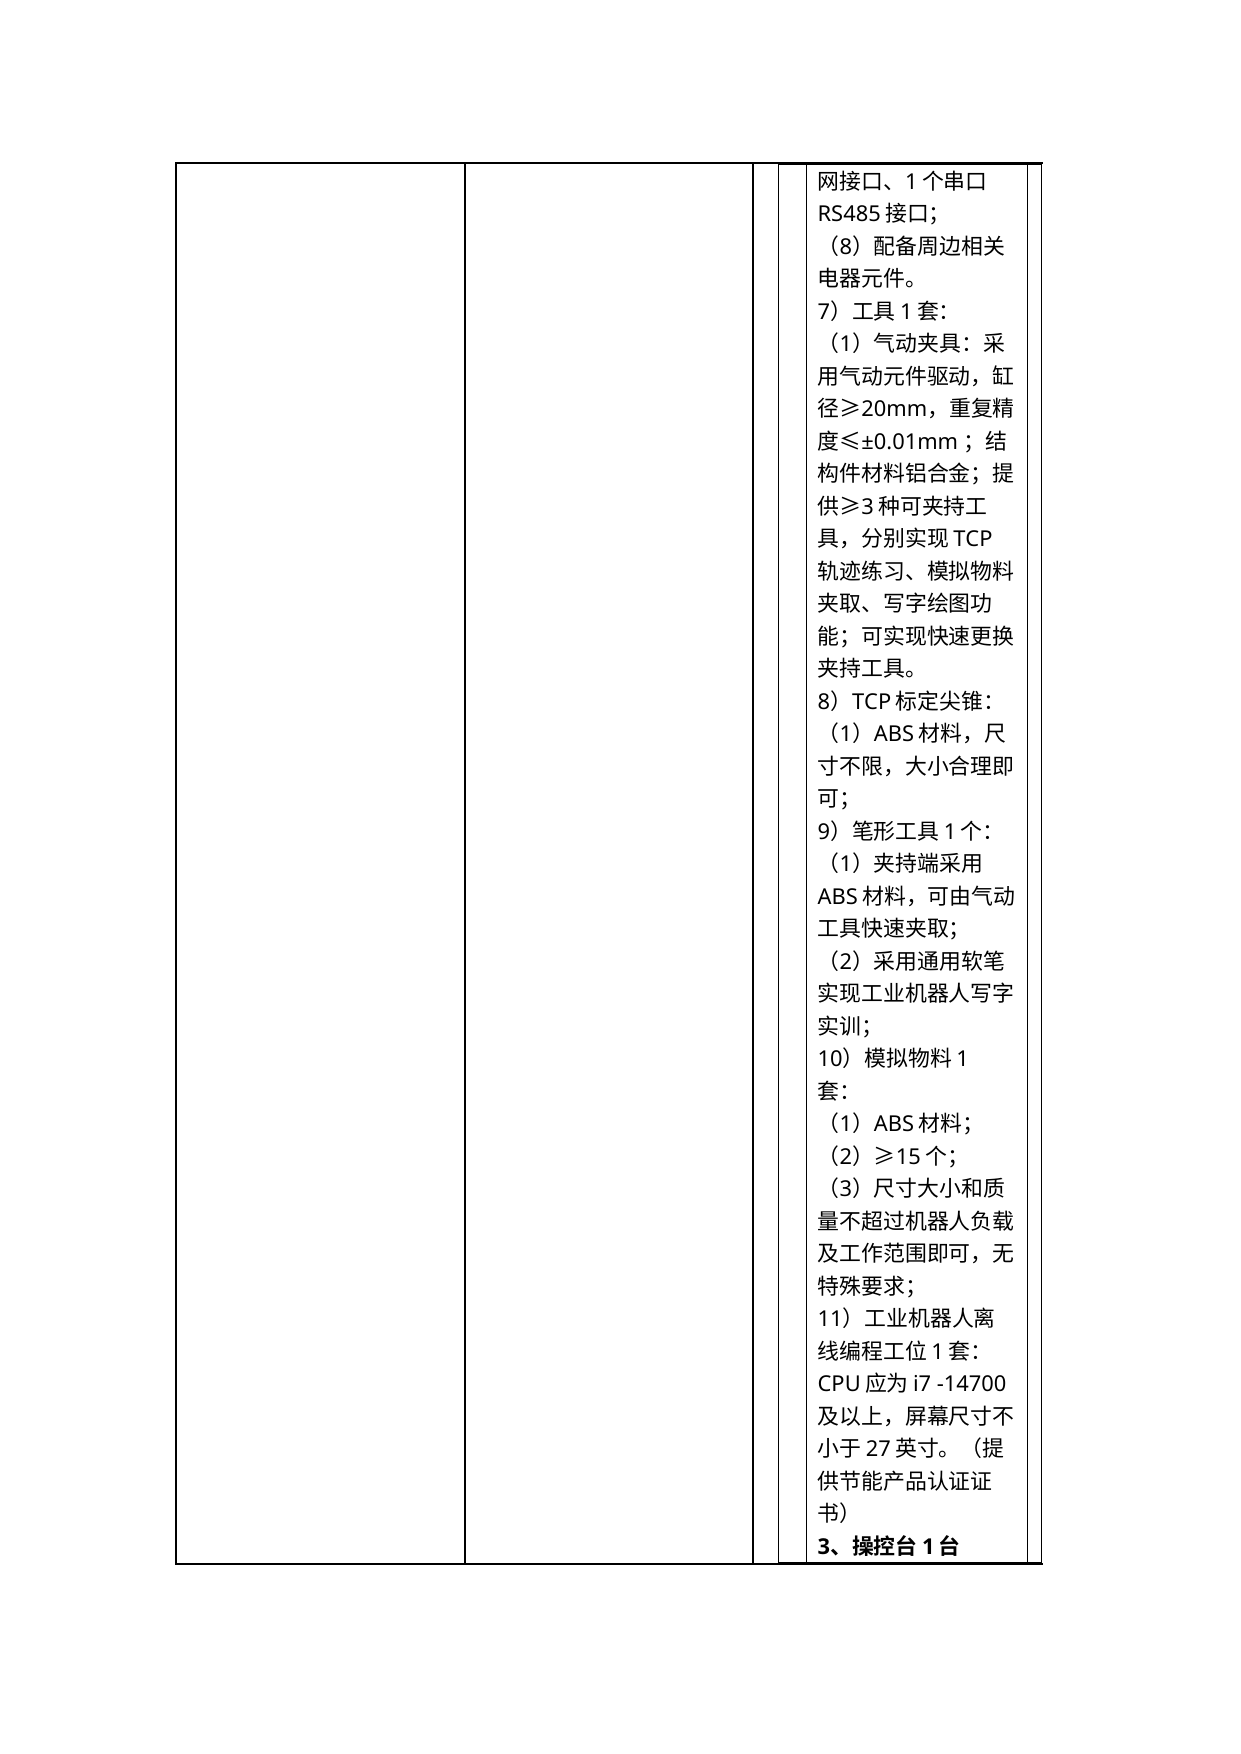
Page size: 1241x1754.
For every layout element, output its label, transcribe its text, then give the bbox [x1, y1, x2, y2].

table_cell [466, 164, 752, 1563]
table_cell [1028, 165, 1041, 1562]
table_cell 1 [177, 164, 464, 1563]
table_cell [807, 165, 1027, 1562]
table_cell [779, 165, 806, 1562]
table_cell [754, 164, 778, 1563]
